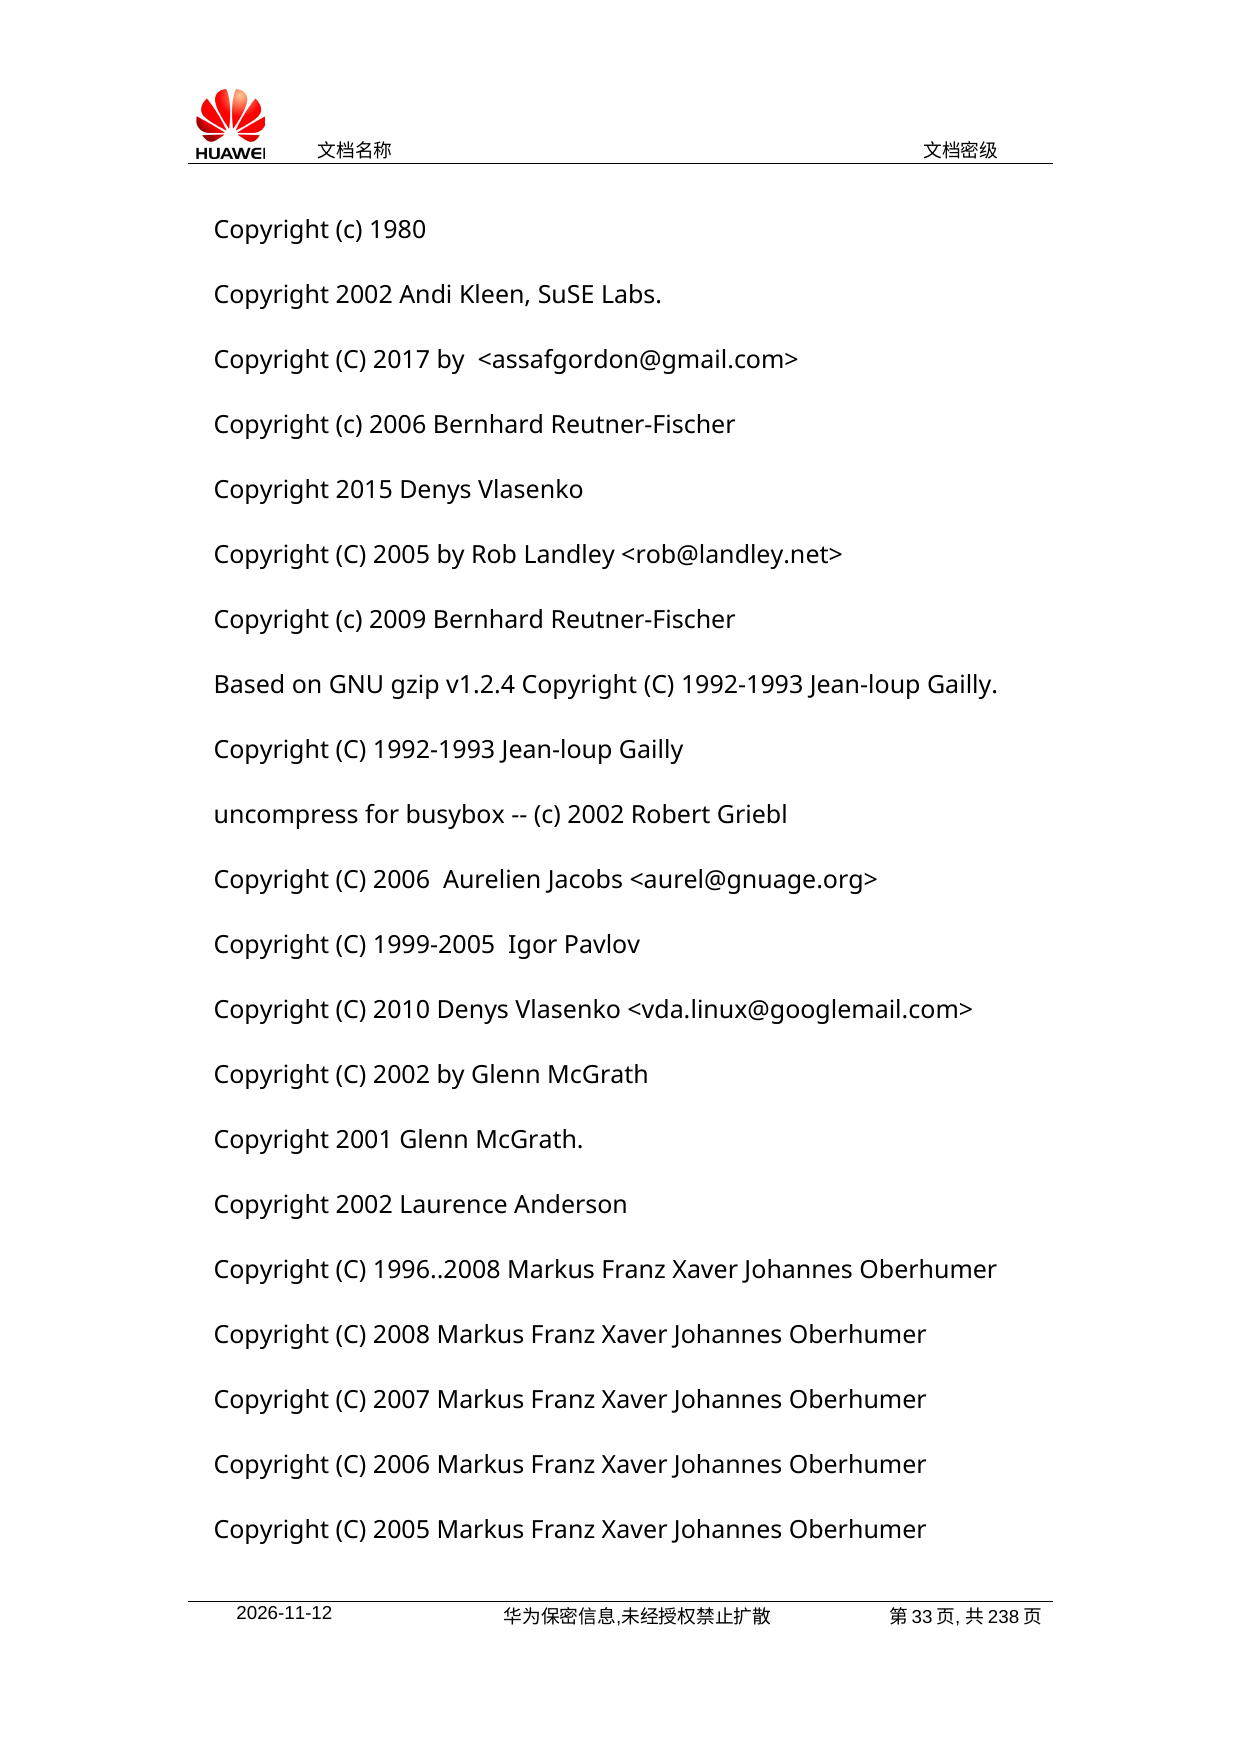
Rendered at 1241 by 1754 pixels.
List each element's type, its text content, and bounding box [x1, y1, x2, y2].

text Copyright (C) 2006 Markus Franz Xaver Johannes Oberhumer [187, 1431, 1053, 1496]
text Copyright (C) 2006 Aurelien Jacobs <aurel@gnuage.org> [187, 846, 1053, 911]
text Based on GNU gzip v1.2.4 Copyright (C) 1992-1993 Jean-loup Gailly. [187, 651, 1053, 716]
text Copyright (C) 2008 Markus Franz Xaver Johannes Oberhumer [187, 1301, 1053, 1366]
text Copyright (C) 2002 by Glenn McGrath [187, 1041, 1053, 1106]
text uncompress for busybox -- (c) 2002 Robert Griebl [187, 781, 1053, 846]
text Copyright (c) 1980 [187, 196, 1053, 261]
text Copyright (C) 2007 Markus Franz Xaver Johannes Oberhumer [187, 1366, 1053, 1431]
text Copyright 2002 Andi Kleen, SuSE Labs. [187, 261, 1053, 326]
text Copyright (C) 1999-2005 Igor Pavlov [187, 911, 1053, 976]
text Copyright 2015 Denys Vlasenko [187, 456, 1053, 521]
text Copyright (C) 2005 by Rob Landley <rob@landley.net> [187, 521, 1053, 586]
text Copyright (C) 2010 Denys Vlasenko <vda.linux@googlemail.com> [187, 976, 1053, 1041]
picture [196, 89, 265, 159]
text Copyright (C) 1996..2008 Markus Franz Xaver Johannes Oberhumer [187, 1236, 1053, 1301]
text Copyright 2001 Glenn McGrath. [187, 1106, 1053, 1171]
text Copyright (c) 2009 Bernhard Reutner-Fischer [187, 586, 1053, 651]
text Copyright (C) 2017 by <assafgordon@gmail.com> [187, 326, 1053, 391]
text Copyright (c) 2006 Bernhard Reutner-Fischer [187, 391, 1053, 456]
text Copyright 2002 Laurence Anderson [187, 1171, 1053, 1236]
text Copyright (C) 1992-1993 Jean-loup Gailly [187, 716, 1053, 781]
text Copyright (C) 2005 Markus Franz Xaver Johannes Oberhumer [187, 1496, 1053, 1561]
